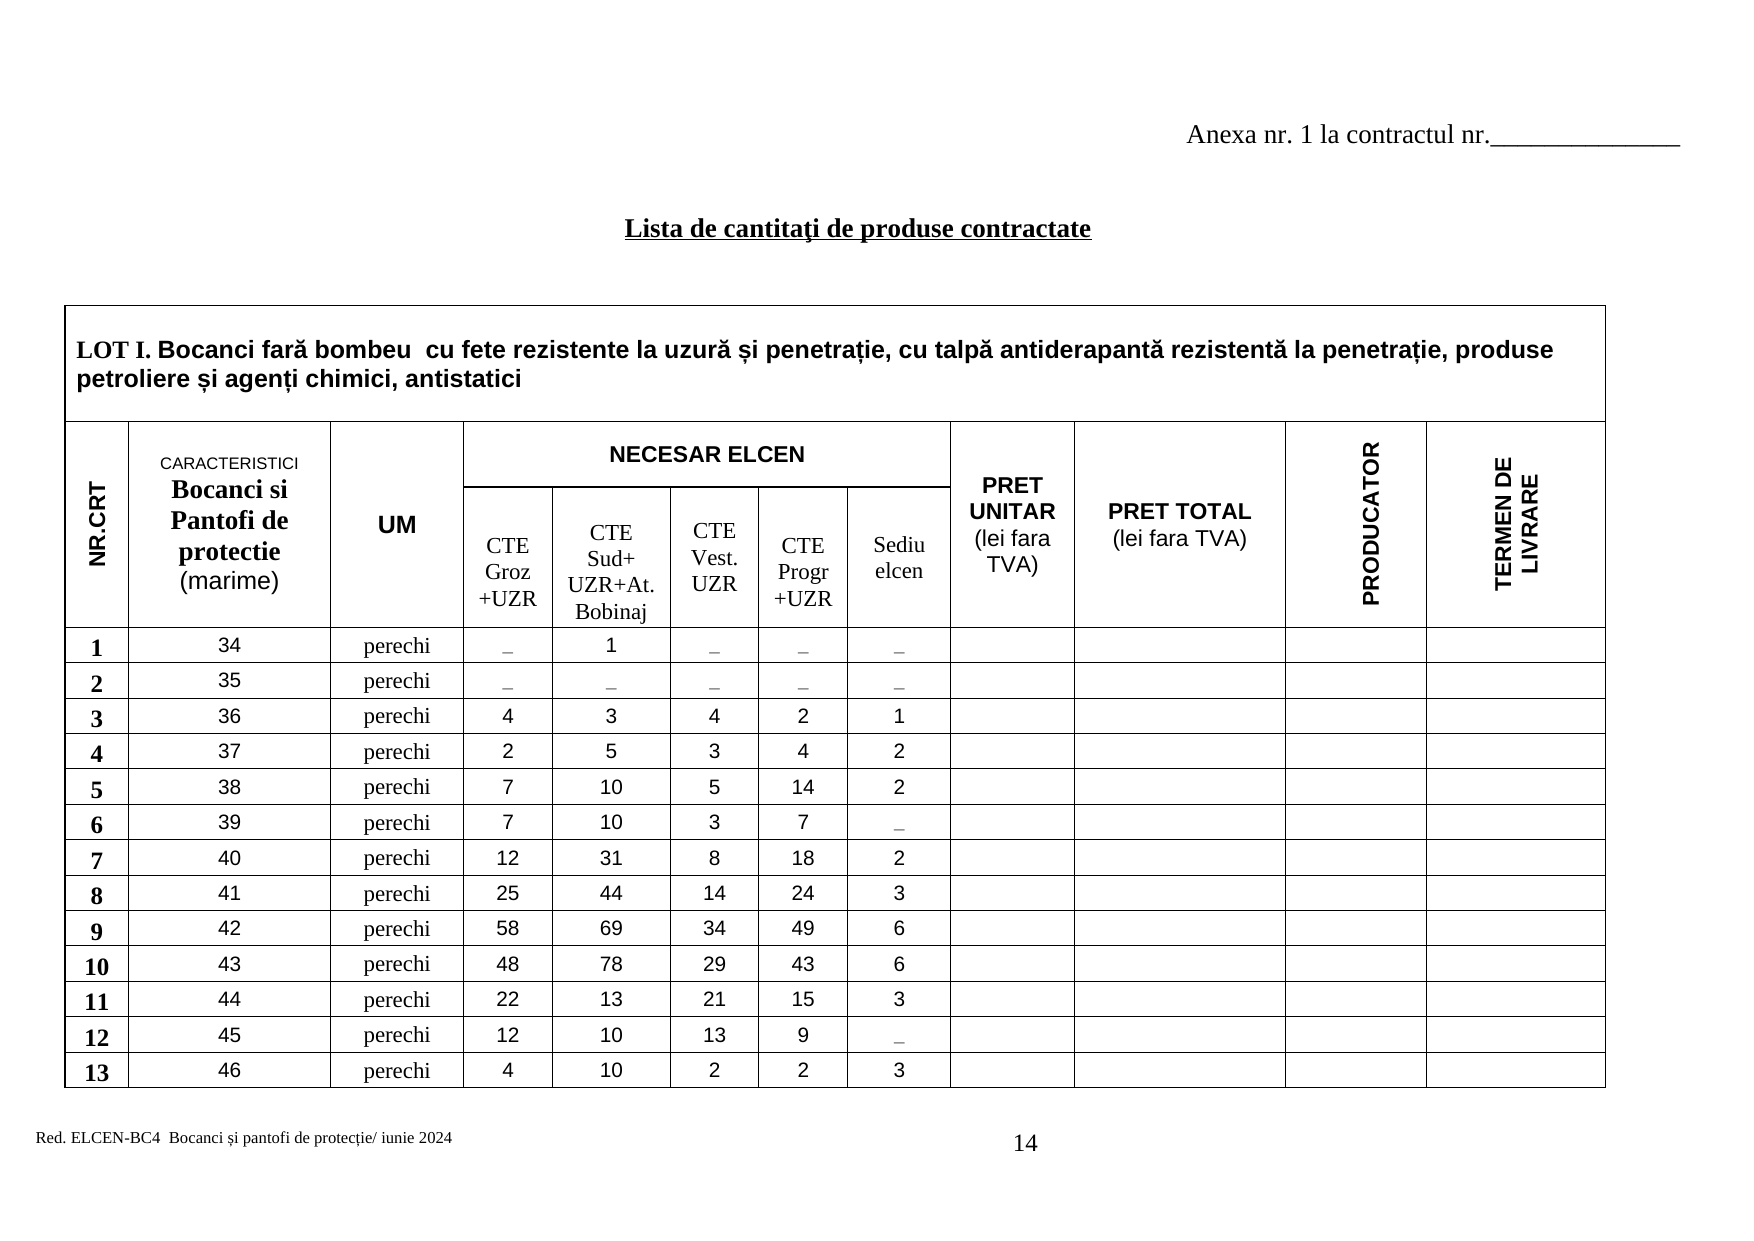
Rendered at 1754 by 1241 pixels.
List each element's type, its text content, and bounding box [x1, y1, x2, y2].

table_cell 13 [66, 1053, 128, 1087]
table_cell _ [671, 628, 758, 662]
table_cell [1427, 876, 1605, 910]
table_cell [951, 699, 1074, 733]
table_cell 22 [464, 982, 552, 1016]
table_cell [1286, 876, 1426, 910]
table_cell [1286, 982, 1426, 1016]
table_cell PRODUCATOR [1286, 422, 1426, 627]
table_cell 2 [848, 840, 950, 874]
table_cell 4 [759, 734, 847, 768]
table_cell 4 [464, 699, 552, 733]
table_cell 10 [553, 1017, 670, 1052]
table_cell [951, 911, 1074, 945]
table_cell [951, 628, 1074, 662]
table_cell perechi [331, 911, 463, 945]
table_cell perechi [331, 805, 463, 839]
table_cell 1 [848, 699, 950, 733]
table_cell 2 [759, 1053, 847, 1087]
table_cell perechi [331, 840, 463, 874]
table_cell CTE Vest. UZR [671, 488, 758, 627]
table_cell [951, 663, 1074, 697]
table_cell 7 [759, 805, 847, 839]
table_cell [1286, 734, 1426, 768]
table_cell perechi [331, 699, 463, 733]
table_cell 2 [464, 734, 552, 768]
table_cell 21 [671, 982, 758, 1016]
table_cell 9 [66, 911, 128, 945]
table_cell 7 [66, 840, 128, 874]
table_cell 42 [129, 911, 330, 945]
table_cell _ [759, 628, 847, 662]
table_cell [1075, 663, 1285, 697]
table_cell [1286, 699, 1426, 733]
table_cell [1075, 982, 1285, 1016]
table_cell [1286, 628, 1426, 662]
table_cell [951, 805, 1074, 839]
table_cell [951, 1053, 1074, 1087]
table_cell 6 [848, 911, 950, 945]
table_cell perechi [331, 628, 463, 662]
table_cell [1427, 982, 1605, 1016]
table_cell 7 [464, 769, 552, 804]
table_cell perechi [331, 946, 463, 981]
table_cell 43 [129, 946, 330, 981]
table_cell 14 [671, 876, 758, 910]
table_cell _ [464, 663, 552, 697]
table_cell 24 [759, 876, 847, 910]
table_cell [1286, 840, 1426, 874]
table_cell [1286, 663, 1426, 697]
table_cell 9 [759, 1017, 847, 1052]
table_cell 46 [129, 1053, 330, 1087]
table_cell 1 [553, 628, 670, 662]
table_cell perechi [331, 663, 463, 697]
table_cell [1427, 734, 1605, 768]
table_cell PRET UNITAR (lei fara TVA) [951, 422, 1074, 627]
table_cell perechi [331, 769, 463, 804]
table_cell 5 [553, 734, 670, 768]
table_cell 13 [553, 982, 670, 1016]
table_cell perechi [331, 982, 463, 1016]
table_cell [951, 840, 1074, 874]
table_cell [1427, 628, 1605, 662]
table_cell NECESAR ELCEN [464, 422, 950, 486]
table_cell [1075, 840, 1285, 874]
table_cell 44 [553, 876, 670, 910]
table_cell 35 [129, 663, 330, 697]
table_cell 40 [129, 840, 330, 874]
table_cell [1427, 805, 1605, 839]
table_cell perechi [331, 1053, 463, 1087]
table_cell 2 [759, 699, 847, 733]
table_cell 11 [66, 982, 128, 1016]
table_cell 25 [464, 876, 552, 910]
table_cell [1427, 769, 1605, 804]
table_cell [1286, 1053, 1426, 1087]
table_cell perechi [331, 1017, 463, 1052]
table_cell 10 [66, 946, 128, 981]
table_cell 48 [464, 946, 552, 981]
table_cell _ [848, 805, 950, 839]
table_cell 10 [553, 769, 670, 804]
table_cell 41 [129, 876, 330, 910]
table_cell 15 [759, 982, 847, 1016]
table_cell 6 [848, 946, 950, 981]
table_cell [1075, 628, 1285, 662]
table_cell 2 [66, 663, 128, 697]
table_cell [951, 876, 1074, 910]
table_cell 34 [129, 628, 330, 662]
table_cell CARACTERISTICI Bocanci si Pantofi de protectie (marime) [129, 422, 330, 627]
table_header LOT I. Bocanci fară bombeu cu fete rezistente la uzură și penetrație, cu talpă antiderapantă rezistentă la penetrație, produse petroliere și agenți chimici, antistatici [66, 306, 1605, 421]
table_cell [1286, 1017, 1426, 1052]
table_cell [1427, 911, 1605, 945]
table_cell 3 [848, 876, 950, 910]
table_cell 6 [66, 805, 128, 839]
table_cell 5 [66, 769, 128, 804]
table_cell 3 [848, 1053, 950, 1087]
table_cell 2 [671, 1053, 758, 1087]
table_cell 4 [66, 734, 128, 768]
table_cell [951, 946, 1074, 981]
table_cell perechi [331, 876, 463, 910]
table_cell [951, 734, 1074, 768]
table_cell [951, 982, 1074, 1016]
table_cell [1075, 876, 1285, 910]
table_cell 34 [671, 911, 758, 945]
table_cell _ [671, 663, 758, 697]
table_cell [1427, 840, 1605, 874]
table_cell 10 [553, 1053, 670, 1087]
table_cell 4 [464, 1053, 552, 1087]
table_cell 5 [671, 769, 758, 804]
table_cell 12 [464, 1017, 552, 1052]
table_cell NR.CRT [66, 422, 128, 627]
table_cell 36 [129, 699, 330, 733]
table_cell 39 [129, 805, 330, 839]
table_cell 10 [553, 805, 670, 839]
table_cell 44 [129, 982, 330, 1016]
table_cell [1286, 805, 1426, 839]
table_cell 3 [848, 982, 950, 1016]
table_cell [1427, 663, 1605, 697]
table_cell 38 [129, 769, 330, 804]
table_cell [1427, 1053, 1605, 1087]
table_cell PRET TOTAL (lei fara TVA) [1075, 422, 1285, 627]
table_cell [1075, 911, 1285, 945]
table_cell 3 [553, 699, 670, 733]
table_cell [1427, 946, 1605, 981]
table_cell _ [464, 628, 552, 662]
table_cell [1427, 699, 1605, 733]
text Anexa nr. 1 la contractul nr.______________ [35, 118, 1680, 149]
table_cell UM [331, 422, 463, 627]
table_cell [1427, 1017, 1605, 1052]
table_cell _ [759, 663, 847, 697]
table_cell [1075, 805, 1285, 839]
table_cell 13 [671, 1017, 758, 1052]
table_cell _ [848, 628, 950, 662]
table_cell 3 [66, 699, 128, 733]
table_cell perechi [331, 734, 463, 768]
table_cell [1075, 1017, 1285, 1052]
table_cell TERMEN DE LIVRARE [1427, 422, 1605, 627]
table_cell 78 [553, 946, 670, 981]
table_cell 58 [464, 911, 552, 945]
table_cell 37 [129, 734, 330, 768]
table_cell CTE Groz +UZR [464, 488, 552, 627]
table_cell 8 [671, 840, 758, 874]
text Lista de cantitaţi de produse contractate [35, 212, 1680, 243]
table_cell 8 [66, 876, 128, 910]
table_cell 29 [671, 946, 758, 981]
table_cell [1075, 734, 1285, 768]
table_cell 45 [129, 1017, 330, 1052]
table_cell CTE Progr +UZR [759, 488, 847, 627]
table_cell _ [848, 1017, 950, 1052]
table_cell 3 [671, 805, 758, 839]
table_cell Sediu elcen [848, 488, 950, 627]
table_cell [1075, 946, 1285, 981]
table_cell 12 [66, 1017, 128, 1052]
table_cell [1075, 1053, 1285, 1087]
table_cell 43 [759, 946, 847, 981]
table_cell 1 [66, 628, 128, 662]
table_cell 18 [759, 840, 847, 874]
table_cell [1075, 769, 1285, 804]
table_cell _ [848, 663, 950, 697]
table_cell 4 [671, 699, 758, 733]
table_cell 2 [848, 734, 950, 768]
table_cell [1286, 769, 1426, 804]
table_cell 7 [464, 805, 552, 839]
table_cell 14 [759, 769, 847, 804]
table_cell [951, 769, 1074, 804]
table_cell [1286, 911, 1426, 945]
table_cell CTE Sud+ UZR+At. Bobinaj [553, 488, 670, 627]
table_cell [1075, 699, 1285, 733]
table_cell [1286, 946, 1426, 981]
table_cell _ [553, 663, 670, 697]
table_cell 69 [553, 911, 670, 945]
table_cell 3 [671, 734, 758, 768]
table_cell 2 [848, 769, 950, 804]
table_cell 12 [464, 840, 552, 874]
table_cell [951, 1017, 1074, 1052]
table_cell 49 [759, 911, 847, 945]
table_cell 31 [553, 840, 670, 874]
